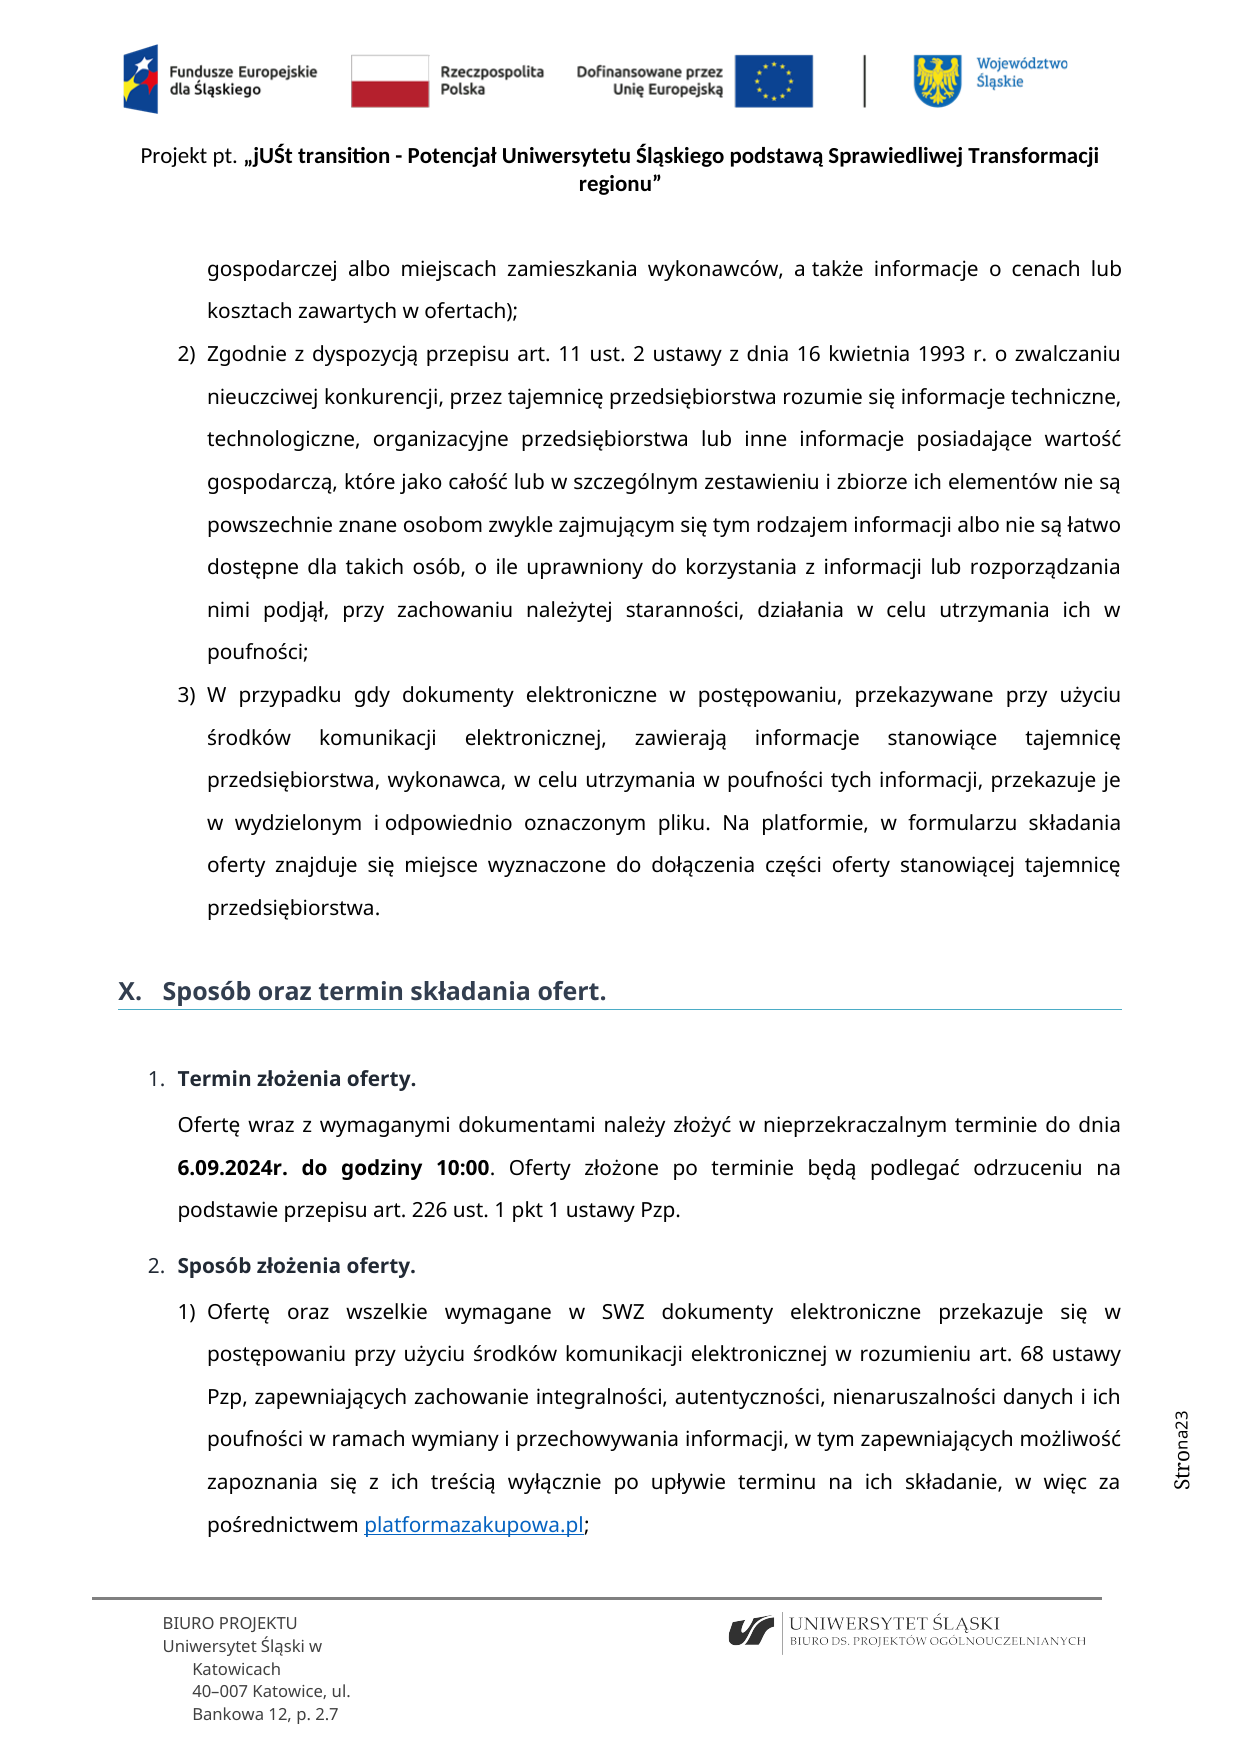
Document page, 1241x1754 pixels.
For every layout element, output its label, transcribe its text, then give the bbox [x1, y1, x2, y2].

subtitle Sposób złożenia oferty. [148, 1251, 1122, 1279]
subtitle Zgodnie z dyspozycją przepisu art. 11 ust. 2 ustawy z dnia 16 kwietnia 1993 r. o zwalczaniu nieuczciwej konkurencji, przez tajemnicę przedsiębiorstwa rozumie się informacje techniczne, technologiczne, organizacyjne przedsiębiorstwa lub inne informacje posiadające wartość gospodarczą, które jako całość lub w szczególnym zestawieniu i zbiorze ich elementów nie są powszechnie znane osobom zwykle zajmującym się tym rodzajem informacji albo nie są łatwo dostępne dla takich osób, o ile uprawniony do korzystania z informacji lub rozporządzania nimi podjął, przy zachowaniu należytej staranności, działania w celu utrzymania ich w poufności; [177, 339, 1122, 666]
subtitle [177, 254, 1122, 325]
subtitle Ofertę oraz wszelkie wymagane w SWZ dokumenty elektroniczne przekazuje się w postępowaniu przy użyciu środków komunikacji elektronicznej w rozumieniu art. 68 ustawy Pzp, zapewniających zachowanie integralności, autentyczności, nienaruszalności danych i ich poufności w ramach wymiany i przechowywania informacji, w tym zapewniających możliwość zapoznania się z ich treścią wyłącznie po upływie terminu na ich składanie, w więc za pośrednictwem platformazakupowa.pl; [177, 1297, 1122, 1538]
subtitle Termin złożenia oferty. [148, 1064, 1122, 1093]
subtitle Sposób oraz termin składania ofert. [118, 973, 1122, 1009]
subtitle W przypadku gdy dokumenty elektroniczne w postępowaniu, przekazywane przy użyciu środków komunikacji elektronicznej, zawierają informacje stanowiące tajemnicę przedsiębiorstwa, wykonawca, w celu utrzymania w poufności tych informacji, przekazuje je w wydzielonym i odpowiednio oznaczonym pliku. Na platformie, w formularzu składania oferty znajduje się miejsce wyznaczone do dołączenia części oferty stanowiącej tajemnicę przedsiębiorstwa. [177, 680, 1122, 922]
text Ofertę wraz z wymaganymi dokumentami należy złożyć w nieprzekraczalnym terminie do dnia 6.09.2024r. do godziny 10:00. Oferty złożone po terminie będą podlegać odrzuceniu na podstawie przepisu art. 226 ust. 1 pkt 1 ustawy Pzp. [177, 1110, 1122, 1224]
picture [123, 44, 1068, 114]
